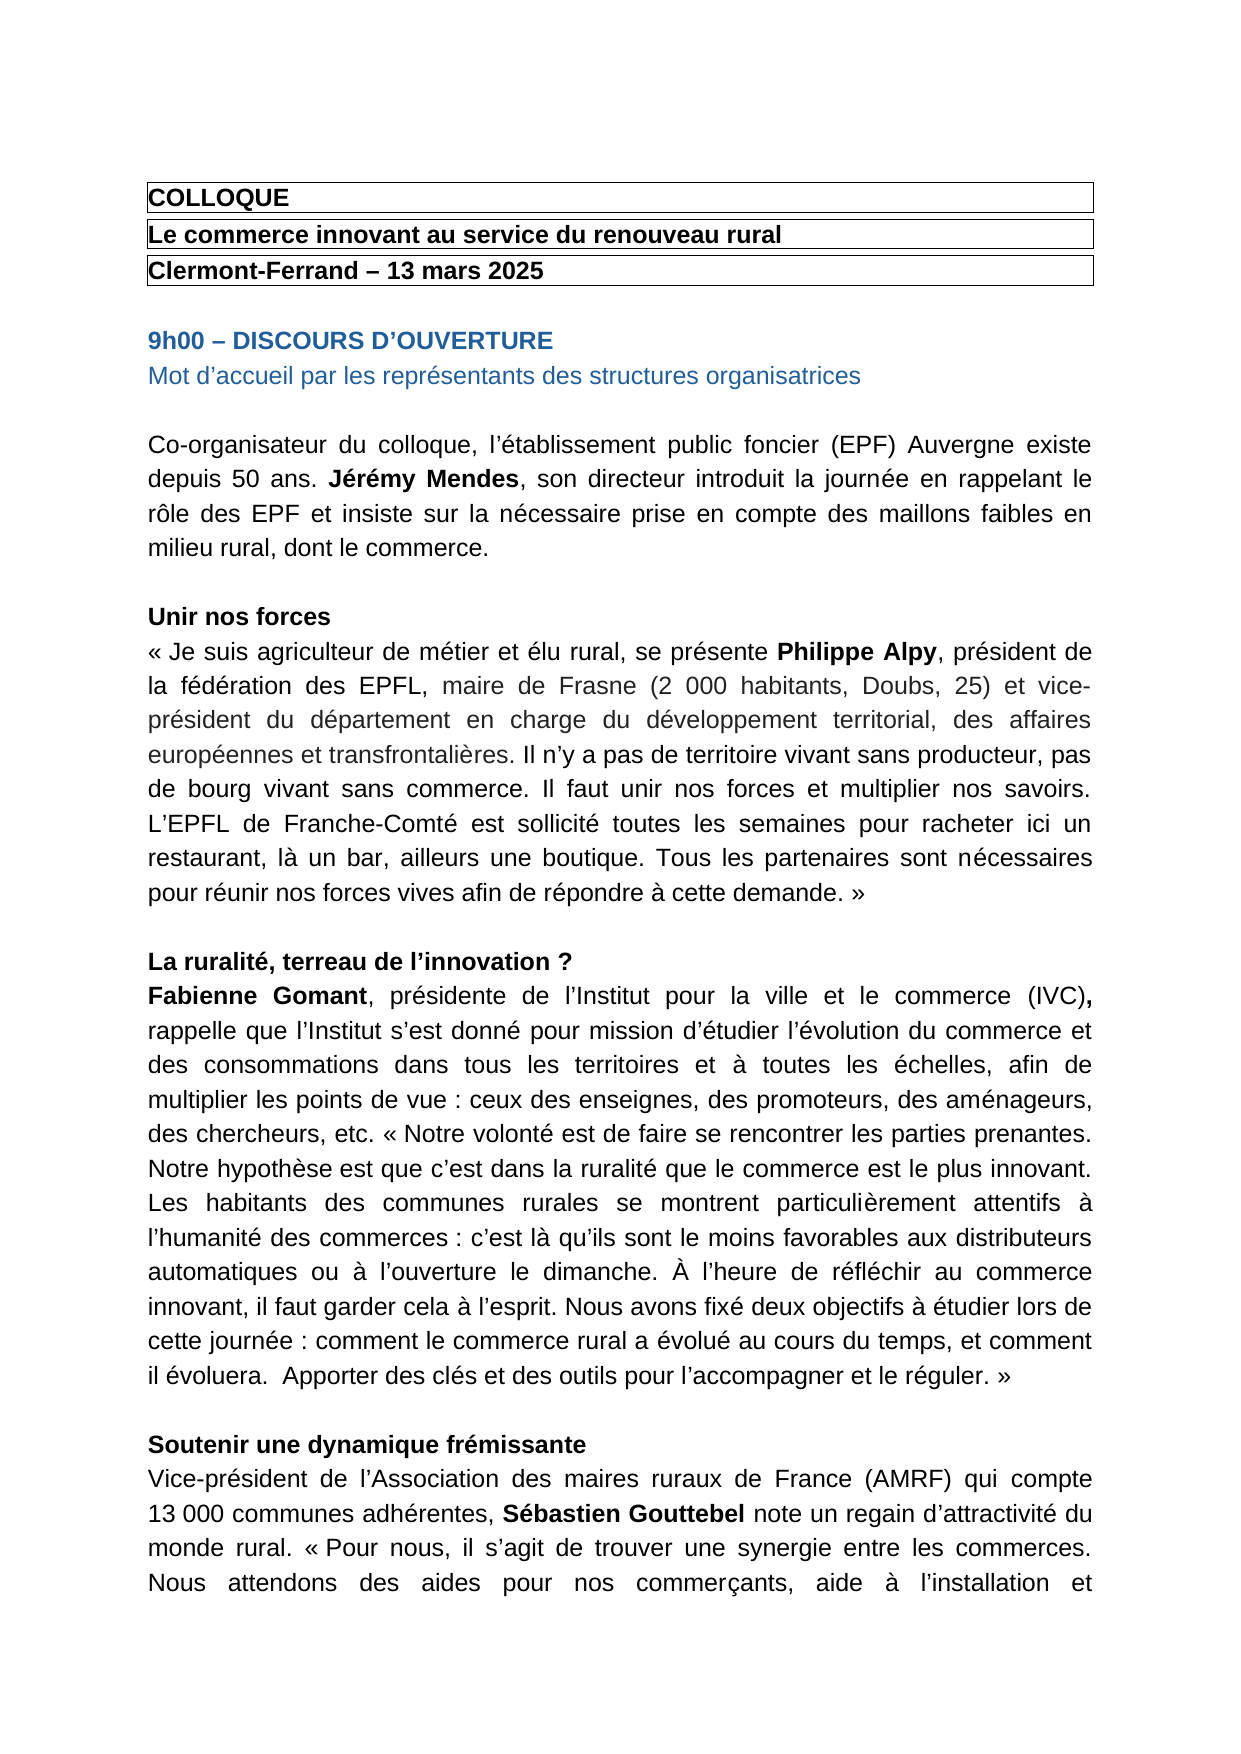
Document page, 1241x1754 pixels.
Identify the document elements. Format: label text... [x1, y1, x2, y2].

text Co-organisateur du colloque, l’établissement public foncier (EPF) Auvergne existe depuis 50 ans. Jérémy Mendes, son directeur introduit la journée en rappelant le rôle des EPF et insiste sur la nécessaire prise en compte des maillons faibles en milieu rural, dont le commerce. [148, 430, 1093, 562]
text COLLOQUE [148, 183, 1093, 212]
text Unir nos forces [148, 602, 1093, 631]
text Le commerce innovant au service du renouveau rural [148, 220, 1093, 248]
text La ruralité, terreau de l’innovation ? [148, 947, 1093, 976]
text Fabienne Gomant, présidente de l’Institut pour la ville et le commerce (IVC), rappelle que l’Institut s’est donné pour mission d’étudier l’évolution du commerce et des consommations dans tous les territoires et à toutes les échelles, afin de multiplier les points de vue : ceux des enseignes, des promoteurs, des aménageurs, des chercheurs, etc. « Notre volonté est de faire se rencontrer les parties prenantes. Notre hypothèse est que c’est dans la ruralité que le commerce est le plus innovant. Les habitants des communes rurales se montrent particulièrement attentifs à l’humanité des commerces : c’est là qu’ils sont le moins favorables aux distributeurs automatiques ou à l’ouverture le dimanche. À l’heure de réfléchir au commerce innovant, il faut garder cela à l’esprit. Nous avons fixé deux objectifs à étudier lors de cette journée : comment le commerce rural a évolué au cours du temps, et comment il évoluera. Apporter des clés et des outils pour l’accompagner et le réguler. » [148, 981, 1093, 1389]
text « Je suis agriculteur de métier et élu rural, se présente Philippe Alpy, président de la fédération des EPFL, maire de Frasne (2 000 habitants, Doubs, 25) et vice-président du département en charge du développement territorial, des affaires européennes et transfrontalières. Il n’y a pas de territoire vivant sans producteur, pas de bourg vivant sans commerce. Il faut unir nos forces et multiplier nos savoirs. L’EPFL de Franche-Comté est sollicité toutes les semaines pour racheter ici un restaurant, là un bar, ailleurs une boutique. Tous les partenaires sont nécessaires pour réunir nos forces vives afin de répondre à cette demande. » [148, 637, 1093, 907]
text Mot d’accueil par les représentants des structures organisatrices [148, 361, 1093, 389]
text Soutenir une dynamique frémissante [148, 1429, 1093, 1458]
text Clermont-Ferrand – 13 mars 2025 [148, 256, 1093, 285]
text 9h00 – DISCOURS D’OUVERTURE [148, 326, 1093, 355]
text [148, 1464, 1093, 1596]
